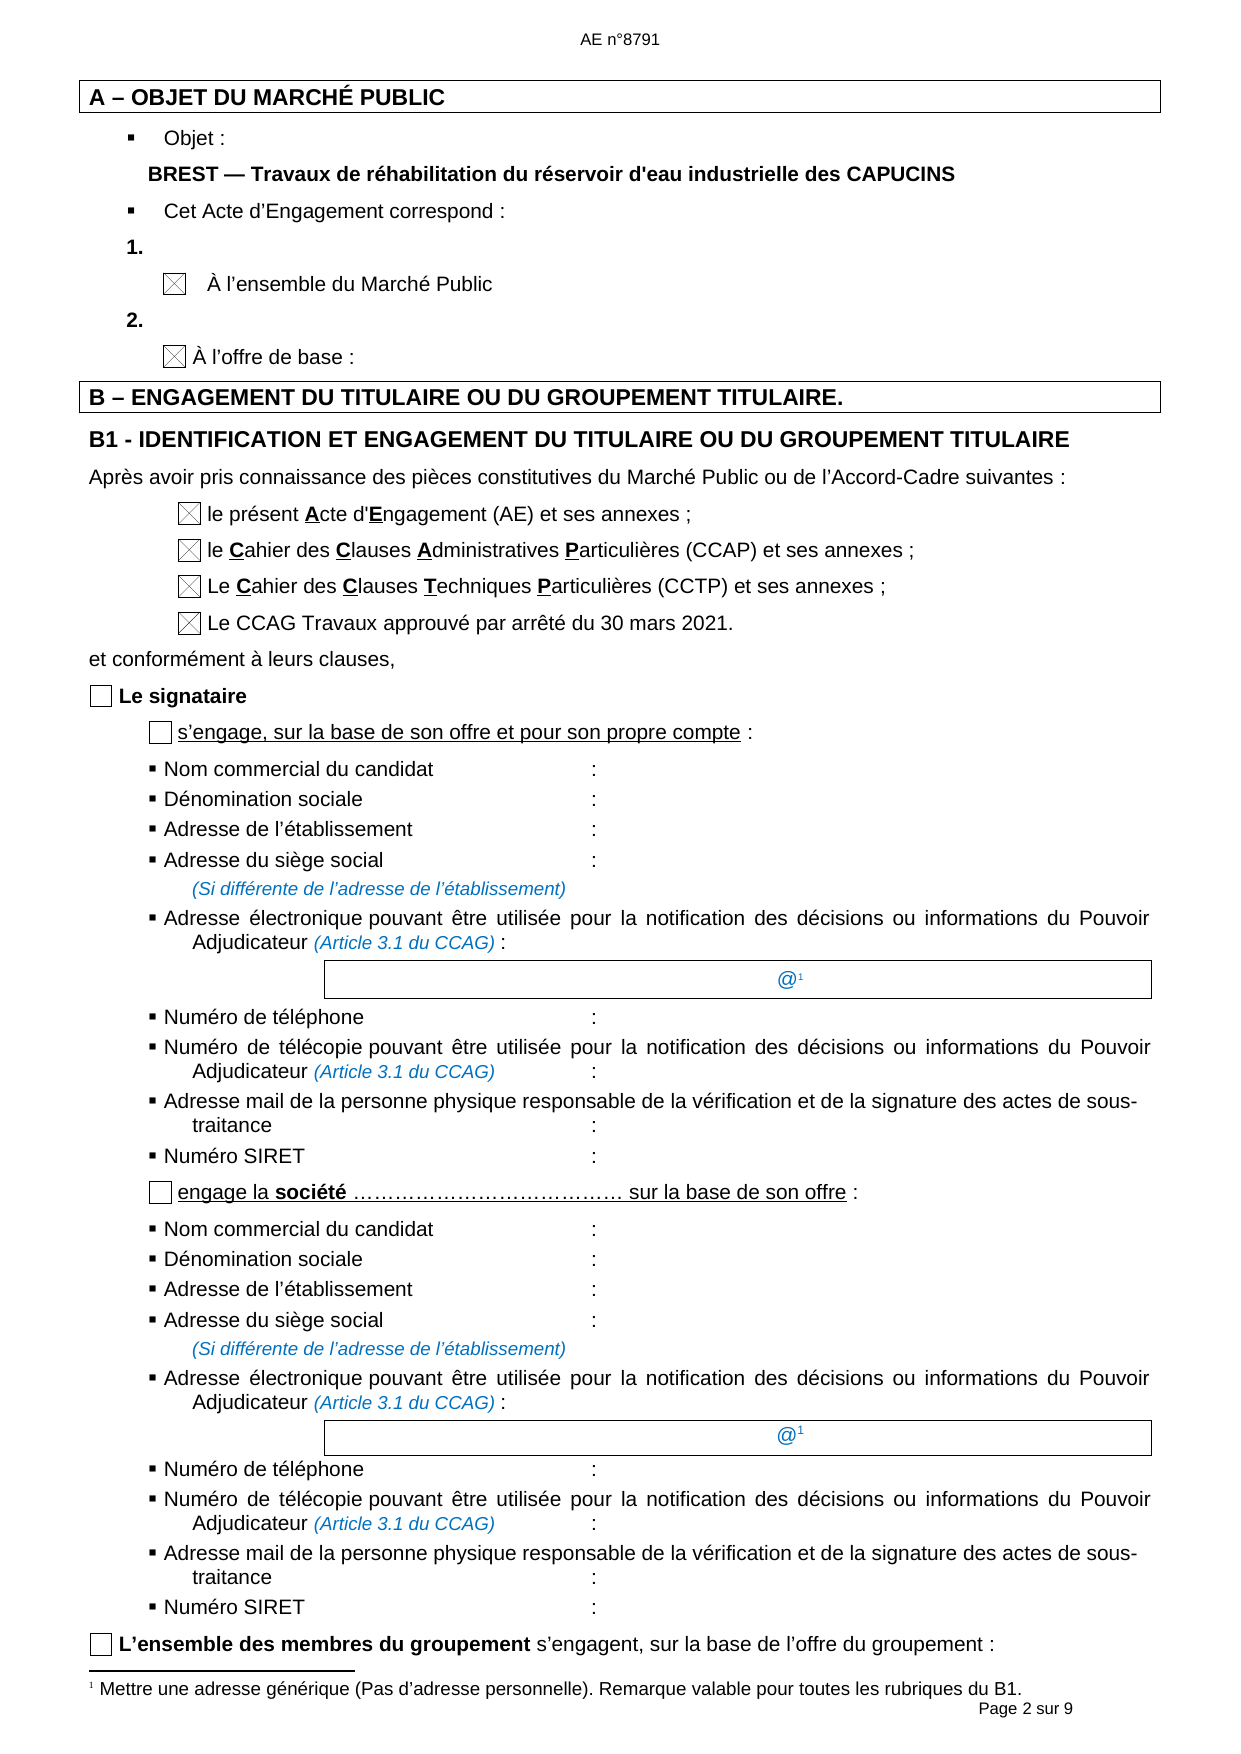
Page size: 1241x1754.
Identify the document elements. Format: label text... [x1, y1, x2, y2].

text À l’offre de base : [162, 344, 1152, 368]
list Numéro de téléphone : [148, 1456, 1152, 1480]
list Adresse de l’établissement : [148, 817, 1152, 841]
list Cet Acte d’Engagement correspond : [126, 198, 1152, 223]
subtitle B1 - Identification et engagement du titulaire ou du groupement titulaire [89, 426, 1152, 452]
list Objet : [126, 126, 1152, 149]
text Le Cahier des Clauses Techniques Particulières (CCTP) et ses annexes ; [177, 574, 1152, 598]
list Adresse électronique pouvant être utilisée pour la notification des décisions ou informations du Pouvoir Adjudicateur (Article 3.1 du CCAG) : [148, 906, 1152, 954]
text 2. [126, 308, 1152, 332]
text le présent Acte d'Engagement (AE) et ses annexes ; [177, 501, 1152, 525]
text 1. [126, 235, 1152, 259]
text le Cahier des Clauses Administratives Particulières (CCAP) et ses annexes ; [201, 538, 1152, 562]
list Adresse du siège social : [148, 1307, 1152, 1332]
text À l’ensemble du Marché Public [162, 272, 1152, 296]
list Adresse de l’établissement : [148, 1277, 1152, 1301]
list Numéro SIRET : [148, 1143, 1152, 1168]
list Nom commercial du candidat : [148, 757, 1152, 781]
subtitle B – Engagement du titulaire ou du groupement titulaire. [80, 382, 1160, 412]
text (Si différente de l’adresse de l’établissement) [192, 1338, 1152, 1359]
list Adresse du siège social : [148, 847, 1152, 872]
text engage la société ………………………………… sur la base de son offre : [148, 1180, 1152, 1204]
text et conformément à leurs clauses, [89, 647, 1152, 671]
table_header @ [325, 961, 1151, 997]
list Dénomination sociale : [148, 787, 1152, 811]
subtitle A – objet du Marché Public [80, 81, 1160, 112]
text s’engage, sur la base de son offre et pour son propre compte : [148, 720, 1152, 744]
list Nom commercial du candidat : [148, 1217, 1152, 1241]
text Le CCAG Travaux approuvé par arrêté du 30 mars 2021. [201, 611, 1152, 635]
table_header @1 [325, 1421, 1151, 1455]
list Numéro SIRET : [148, 1595, 1152, 1619]
list Adresse électronique pouvant être utilisée pour la notification des décisions ou informations du Pouvoir Adjudicateur (Article 3.1 du CCAG) : [148, 1366, 1152, 1414]
list Dénomination sociale : [148, 1247, 1152, 1271]
text (Si différente de l’adresse de l’établissement) [192, 878, 1152, 899]
text BREST — Travaux de réhabilitation du réservoir d'eau industrielle des CAPUCINS [148, 162, 1152, 186]
list Numéro de télécopie pouvant être utilisée pour la notification des décisions ou informations du Pouvoir Adjudicateur (Article 3.1 du CCAG) : [148, 1487, 1152, 1535]
list Numéro de télécopie pouvant être utilisée pour la notification des décisions ou informations du Pouvoir Adjudicateur (Article 3.1 du CCAG) : [148, 1035, 1152, 1083]
list Numéro de téléphone : [148, 1005, 1152, 1029]
list Adresse mail de la personne physique responsable de la vérification et de la signature des actes de sous-traitance : [148, 1541, 1152, 1589]
text Après avoir pris connaissance des pièces constitutives du Marché Public ou de l’Accord-Cadre suivantes : [89, 465, 1152, 489]
text L’ensemble des membres du groupement s’engagent, sur la base de l’offre du groupement : [89, 1632, 1152, 1656]
text Le signataire [89, 684, 1152, 708]
list Adresse mail de la personne physique responsable de la vérification et de la signature des actes de sous-traitance : [148, 1089, 1152, 1137]
